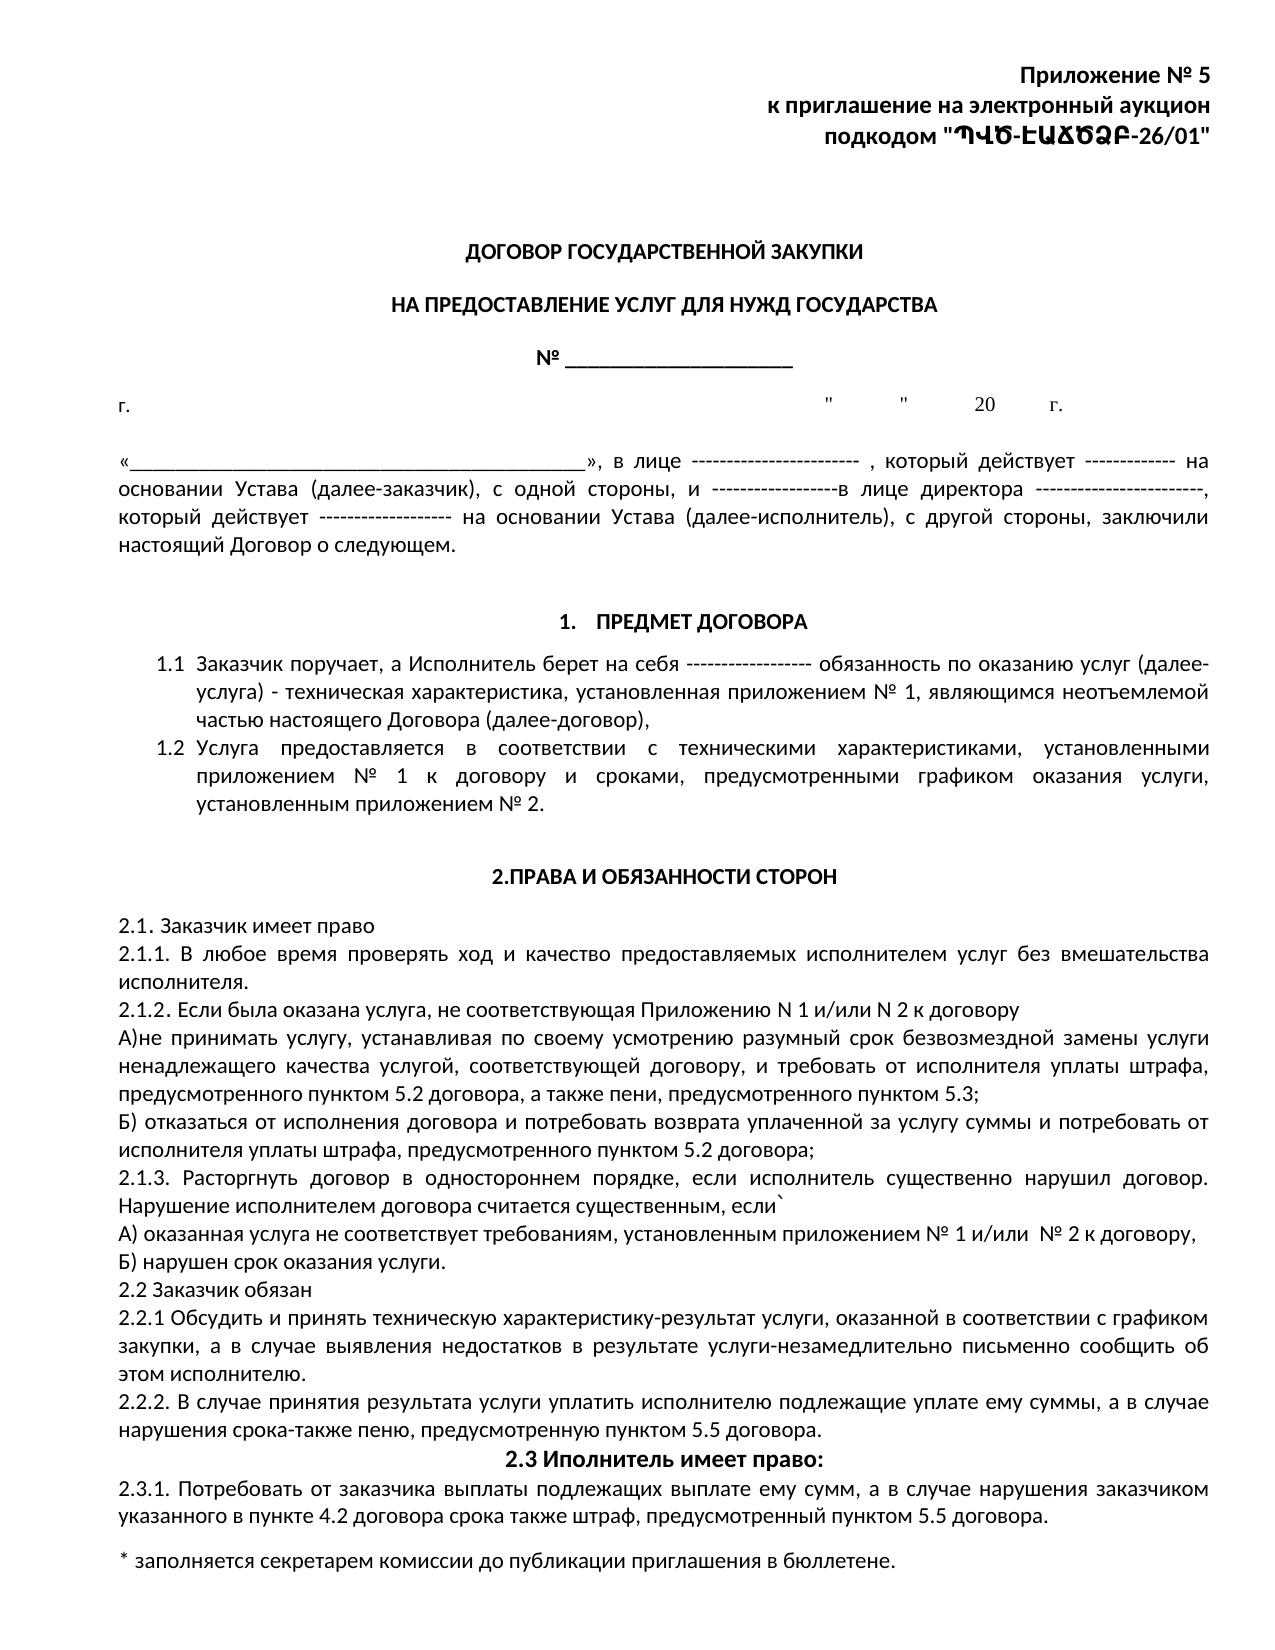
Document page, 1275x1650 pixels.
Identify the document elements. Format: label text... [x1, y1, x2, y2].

text к приглашение на электронный аукцион [148, 89, 1211, 120]
text * заполняется секретарем комиссии до публикации приглашения в бюллетене. [118, 1546, 1211, 1574]
text Б) отказаться от исполнения договора и потребовать возврата уплаченной за услугу суммы и потребовать от исполнителя уплаты штрафа, предусмотренного пунктом 5.2 договора; [118, 1107, 1211, 1163]
text А)не принимать услугу, устанавливая по своему усмотрению разумный срок безвозмездной замены услуги ненадлежащего качества услугой, соответствующей договору, и требовать от исполнителя уплаты штрафа, предусмотренного пунктом 5.2 договора, а также пени, предусмотренного пунктом 5.3; [118, 1023, 1211, 1107]
text № ____________________ [118, 343, 1211, 371]
text 2.3.1. Потребовать от заказчика выплаты подлежащих выплате ему сумм, а в случае нарушения заказчиком указанного в пункте 4.2 договора срока также штраф, предусмотренный пунктом 5.5 договора. [118, 1474, 1211, 1530]
table_header г. [107, 392, 591, 446]
list Заказчик поручает, а Исполнитель берет на себя ------------------ обязанность по оказанию услуг (далее-услуга) - техническая характеристика, установленная приложением № 1, являющимся неотъемлемой частью настоящего Договора (далее-договор), [156, 649, 1211, 733]
text 2.1.3. Расторгнуть договор в одностороннем порядке, если исполнитель существенно нарушил договор. Нарушение исполнителем договора считается существенным, если՝ [118, 1163, 1211, 1219]
text 2.1.1. В любое время проверять ход и качество предоставляемых исполнителем услуг без вмешательства исполнителя. [118, 939, 1211, 995]
text 2.2.1 Обсудить и принять техническую характеристику-результат услуги, оказанной в соответствии с графиком закупки, а в случае выявления недостатков в результате услуги-незамедлительно письменно сообщить об этом исполнителю. [118, 1303, 1211, 1387]
text подкодом "ՊՎԾ-ԷԱՃԾՁԲ-26/01" [148, 120, 1211, 151]
text Б) нарушен срок оказания услуги. [118, 1247, 1211, 1275]
list ПРЕДМЕТ ДОГОВОРА [156, 607, 1211, 635]
text НА ПРЕДОСТАВЛЕНИЕ УСЛУГ ДЛЯ НУЖД ГОСУДАРСТВА [118, 290, 1211, 318]
list Услуга предоставляется в соответствии с техническими характеристиками, установленными приложением № 1 к договору и сроками, предусмотренными графиком оказания услуги, установленным приложением № 2. [156, 733, 1211, 817]
text 2.2 Заказчик обязан [118, 1275, 1211, 1303]
text 2.1․ Заказчик имеет право [118, 911, 1211, 939]
text «________________________________________», в лице ------------------------ , который действует ------------- на основании Устава (далее-заказчик), с одной стороны, и ------------------в лице директора ------------------------, который действует ------------------- на основании Устава (далее-исполнитель), с другой стороны, заключили настоящий Договор о следующем. [118, 446, 1211, 558]
text 2.1.2․ Если была оказана услуга, не соответствующая Приложению N 1 и/или N 2 к договору [118, 995, 1211, 1023]
text 2.ПРАВА И ОБЯЗАННОСТИ СТОРОН [118, 862, 1211, 890]
text ДОГОВОР ГОСУДАРСТВЕННОЙ ЗАКУПКИ [118, 237, 1211, 265]
text 2.2.2. В случае принятия результата услуги уплатить исполнителю подлежащие уплате ему суммы, а в случае нарушения срока-также пеню, предусмотренную пунктом 5.5 договора. [118, 1387, 1211, 1443]
text А) оказанная услуга не соответствует требованиям, установленным приложением № 1 и/или № 2 к договору, [118, 1219, 1211, 1247]
text Приложение № 5 [118, 59, 1211, 89]
table_header " " 20 г. [591, 392, 1074, 446]
text 2.3 Иполнитель имеет право: [118, 1443, 1211, 1474]
